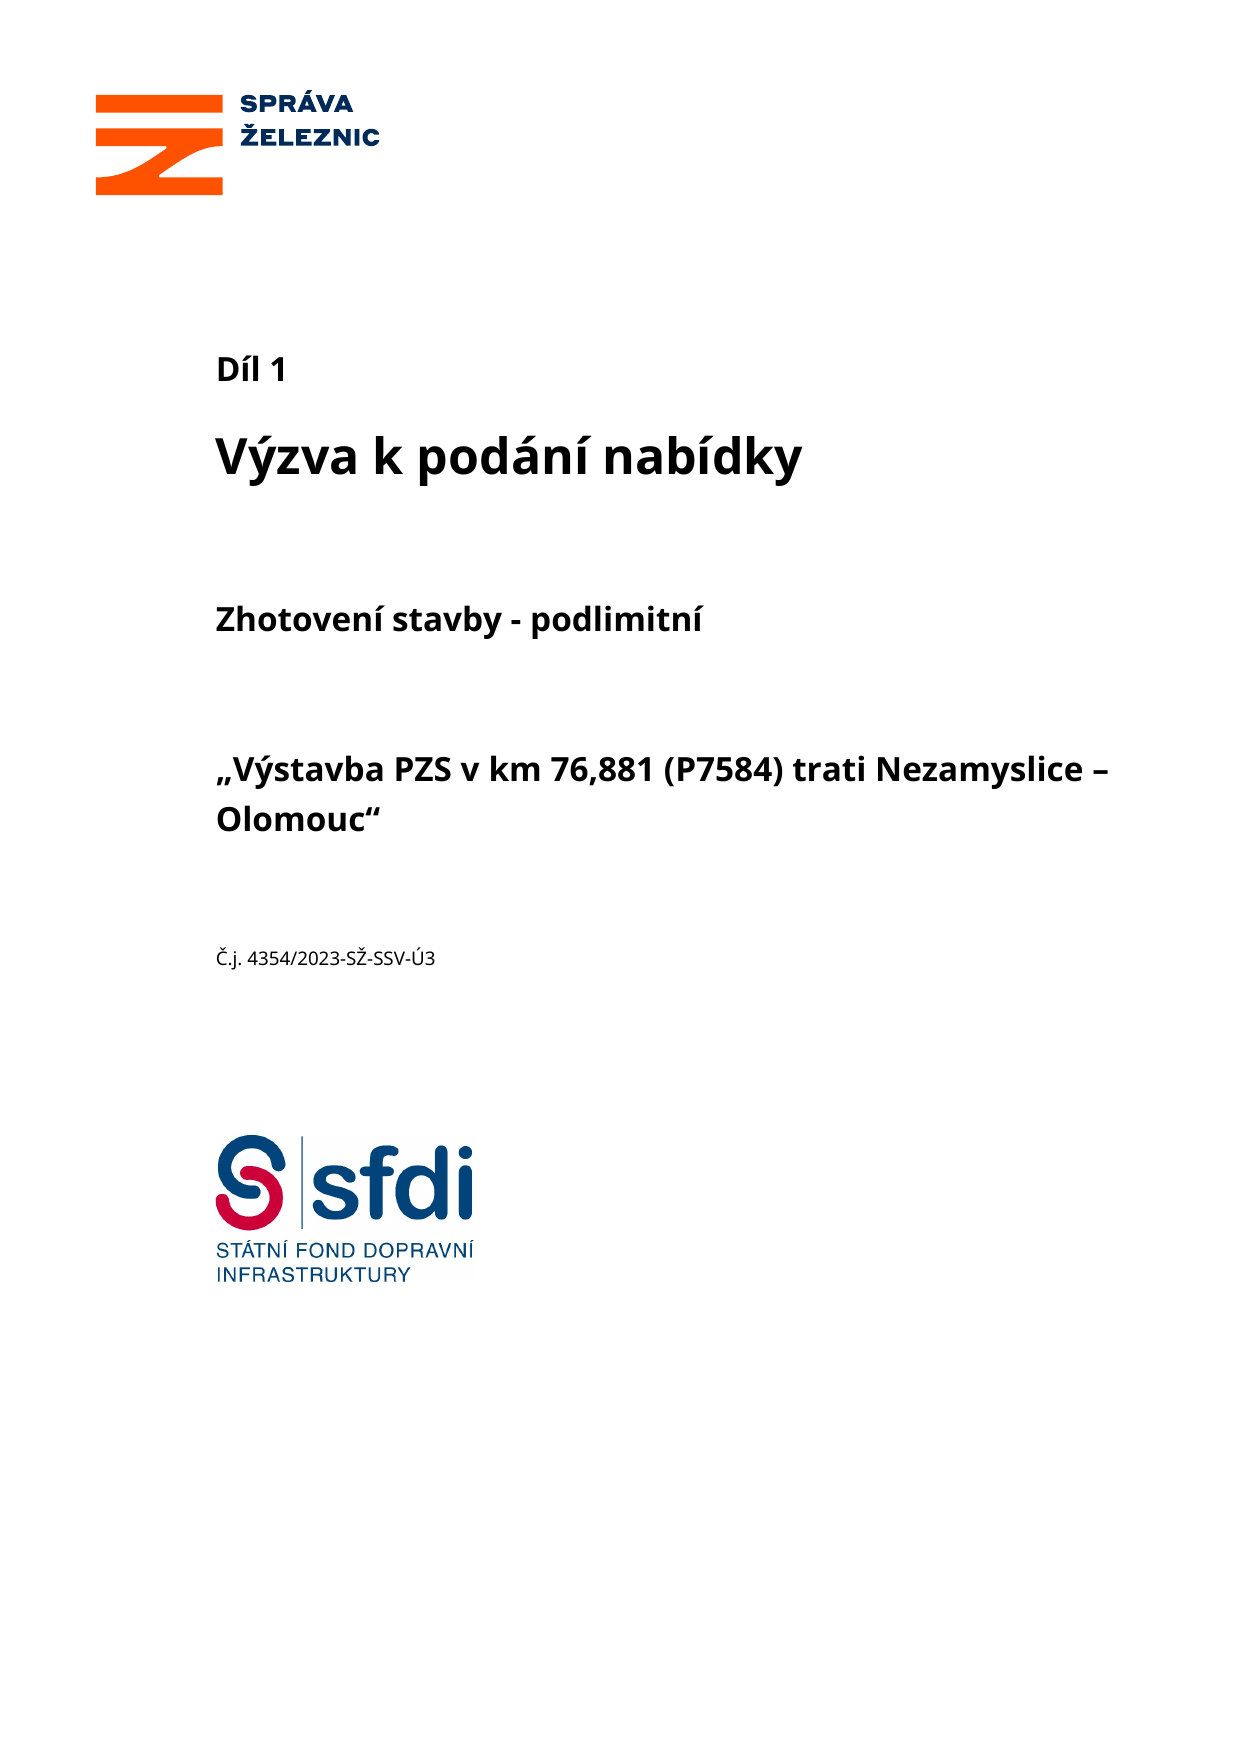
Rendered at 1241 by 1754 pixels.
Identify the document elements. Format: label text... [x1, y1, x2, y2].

text Zhotovení stavby - podlimitní [216, 596, 1122, 641]
text „Výstavba PZS v km 76,881 (P7584) trati Nezamyslice – Olomouc“ [216, 746, 1122, 841]
text Výzva k podání nabídky [216, 421, 1122, 489]
text Díl 1 [216, 346, 1122, 391]
picture [215, 1132, 474, 1282]
list Č.j. 4354/2023-SŽ-SSV-Ú3 [216, 945, 1122, 971]
